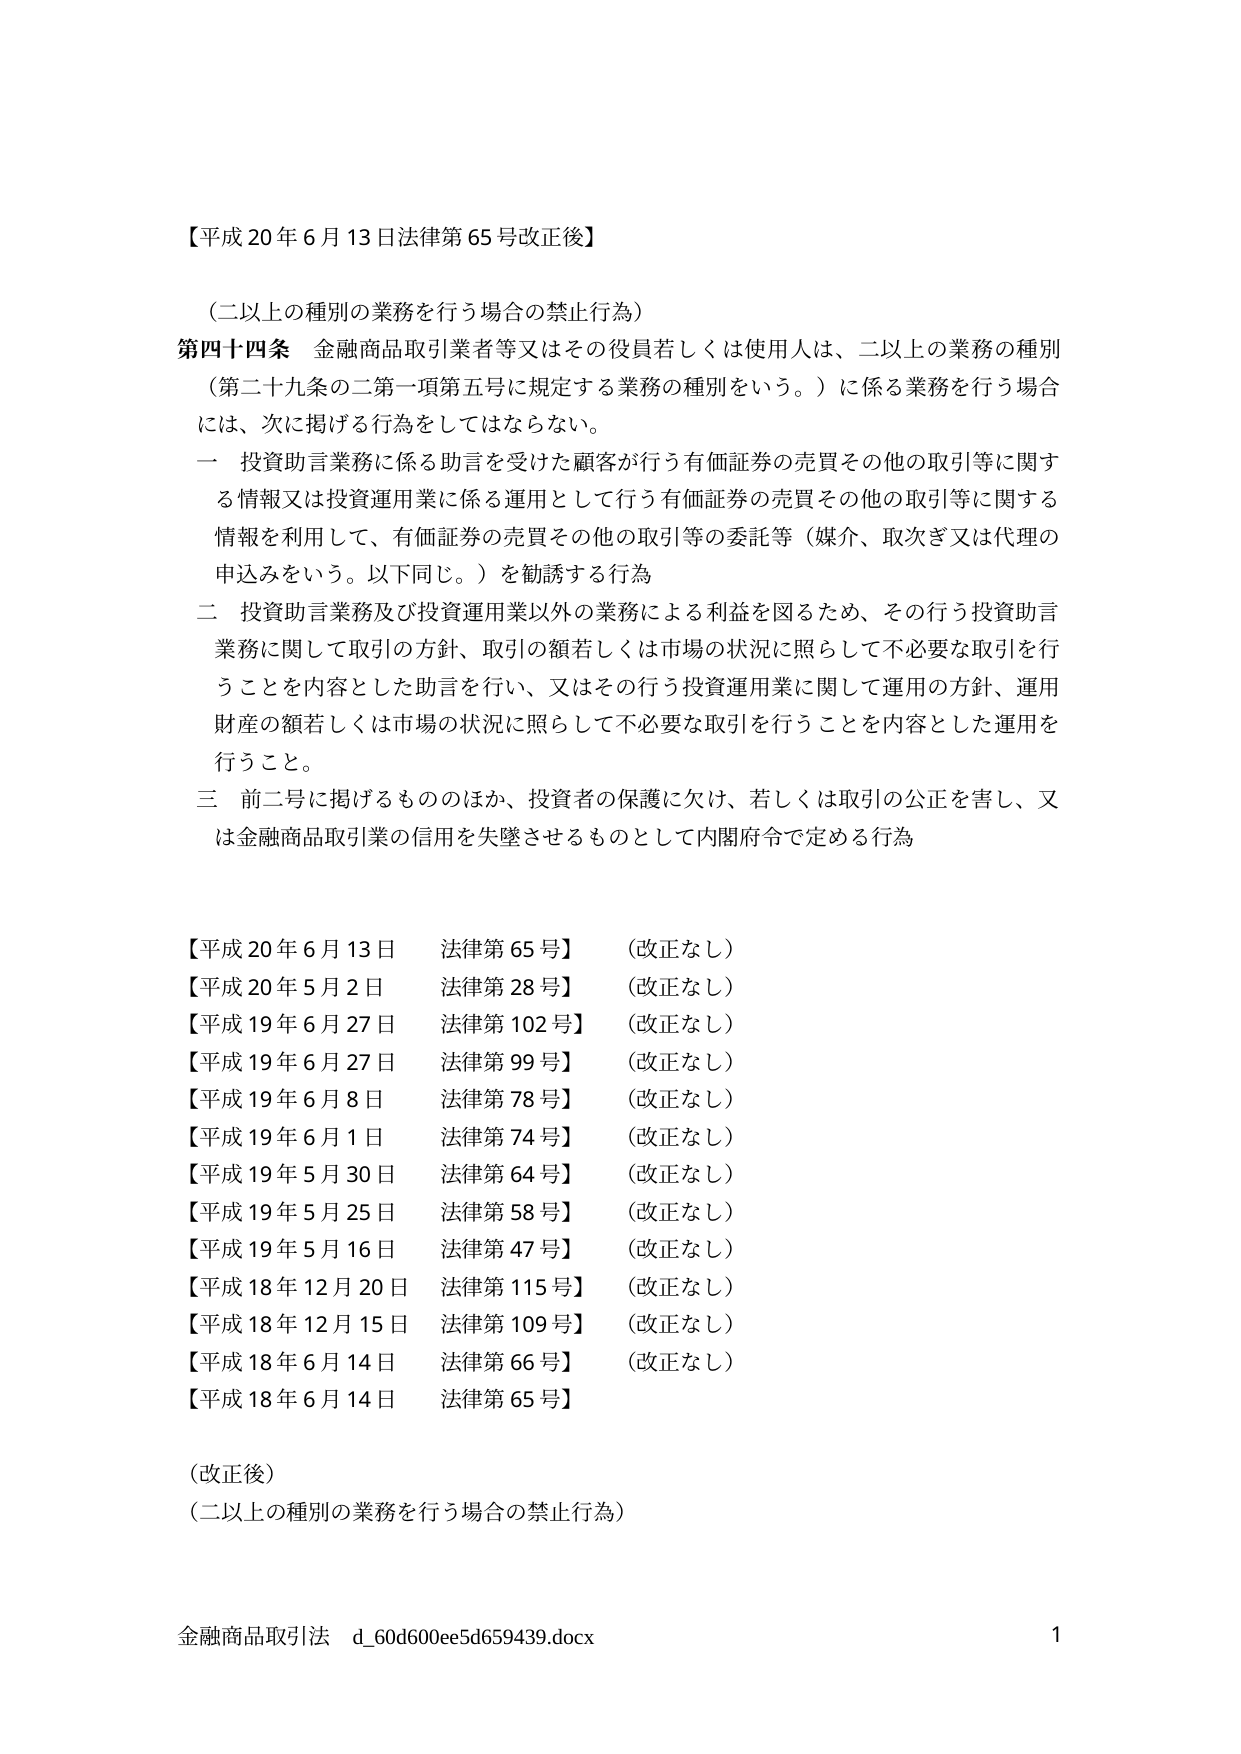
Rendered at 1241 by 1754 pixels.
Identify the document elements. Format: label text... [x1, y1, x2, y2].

text 【平成19年5月30日 法律第64号】 （改正なし） [177, 1154, 1063, 1192]
text 【平成19年6月27日 法律第102号】 （改正なし） [177, 1004, 1063, 1042]
text （改正後） [177, 1454, 1063, 1492]
text （二以上の種別の業務を行う場合の禁止行為） [196, 292, 1063, 329]
text 一 投資助言業務に係る助言を受けた顧客が行う有価証券の売買その他の取引等に関する情報又は投資運用業に係る運用として行う有価証券の売買その他の取引等に関する情報を利用して、有価証券の売買その他の取引等の委託等（媒介、取次ぎ又は代理の申込みをいう。以下同じ。）を勧誘する行為 [196, 442, 1063, 592]
text 【平成20年6月13日法律第65号改正後】 [177, 217, 1063, 254]
text 【平成19年5月16日 法律第47号】 （改正なし） [177, 1229, 1063, 1267]
text 第四十四条 金融商品取引業者等又はその役員若しくは使用人は、二以上の業務の種別（第二十九条の二第一項第五号に規定する業務の種別をいう。）に係る業務を行う場合には、次に掲げる行為をしてはならない。 [177, 329, 1063, 442]
text 三 前二号に掲げるもののほか、投資者の保護に欠け、若しくは取引の公正を害し、又は金融商品取引業の信用を失墜させるものとして内閣府令で定める行為 [196, 779, 1063, 854]
text 【平成19年6月8日 法律第78号】 （改正なし） [177, 1079, 1063, 1117]
text （二以上の種別の業務を行う場合の禁止行為） [177, 1492, 1063, 1529]
text 【平成20年6月13日 法律第65号】 （改正なし） [177, 929, 1063, 967]
text 二 投資助言業務及び投資運用業以外の業務による利益を図るため、その行う投資助言業務に関して取引の方針、取引の額若しくは市場の状況に照らして不必要な取引を行うことを内容とした助言を行い、又はその行う投資運用業に関して運用の方針、運用財産の額若しくは市場の状況に照らして不必要な取引を行うことを内容とした運用を行うこと。 [196, 592, 1063, 779]
text 【平成18年6月14日 法律第66号】 （改正なし） [177, 1342, 1063, 1379]
text 【平成18年12月15日 法律第109号】 （改正なし） [177, 1304, 1063, 1342]
text 【平成18年12月20日 法律第115号】 （改正なし） [177, 1267, 1063, 1304]
text 【平成19年6月27日 法律第99号】 （改正なし） [177, 1042, 1063, 1079]
text 【平成18年6月14日 法律第65号】 [177, 1379, 1063, 1417]
text 【平成20年5月2日 法律第28号】 （改正なし） [177, 967, 1063, 1004]
text 【平成19年6月1日 法律第74号】 （改正なし） [177, 1117, 1063, 1154]
text 【平成19年5月25日 法律第58号】 （改正なし） [177, 1192, 1063, 1229]
